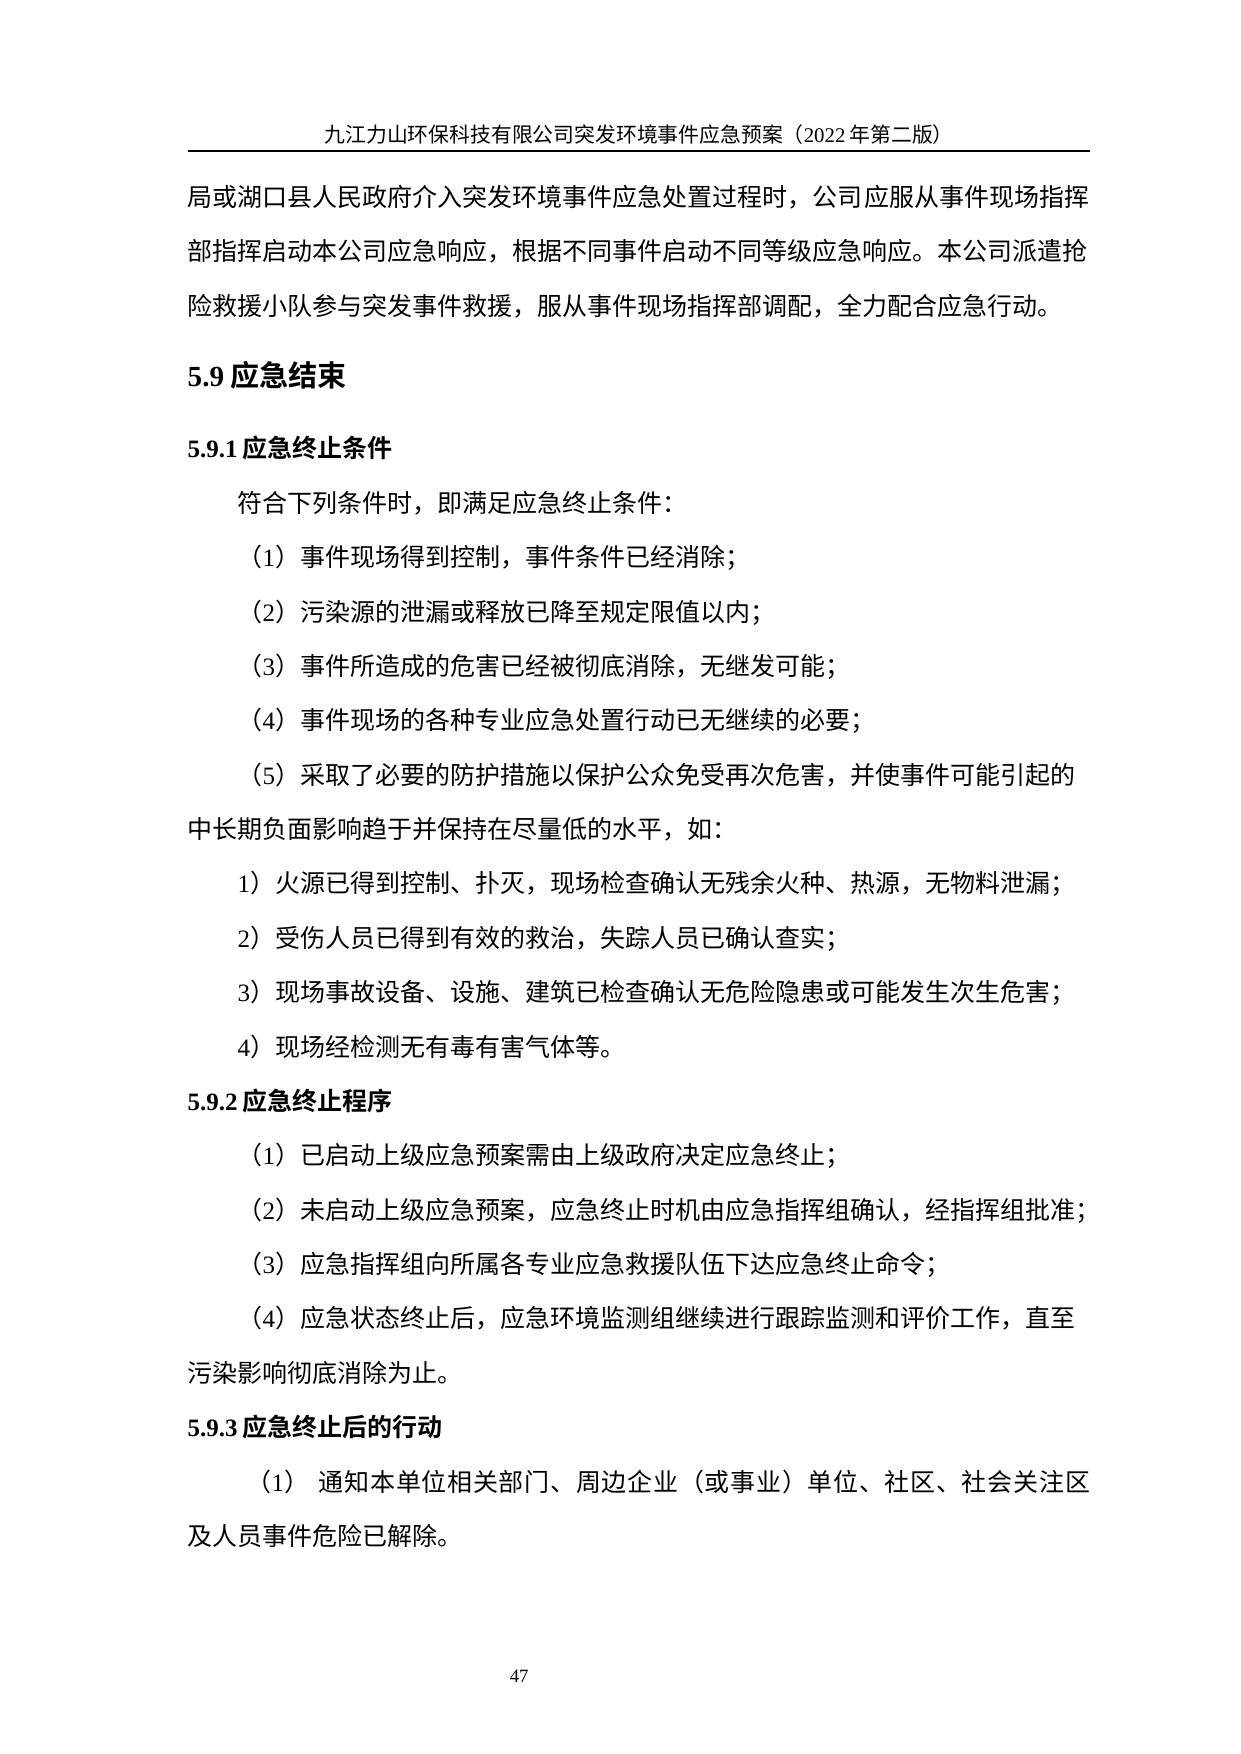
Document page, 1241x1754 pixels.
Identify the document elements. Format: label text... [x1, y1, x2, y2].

text （3）应急指挥组向所属各专业应急救援队伍下达应急终止命令； [187, 1244, 1090, 1281]
text 5.9.2应急终止程序 [187, 1081, 1090, 1118]
text （1）事件现场得到控制，事件条件已经消除； [187, 538, 1090, 574]
text （3）事件所造成的危害已经被彻底消除，无继发可能； [187, 646, 1090, 683]
text 5.9.1应急终止条件 [187, 429, 1090, 465]
text （2）污染源的泄漏或释放已降至规定限值以内； [187, 592, 1090, 628]
text （5）采取了必要的防护措施以保护公众免受再次危害，并使事件可能引起的中长期负面影响趋于并保持在尽量低的水平，如： [187, 755, 1090, 846]
text 5.9.3应急终止后的行动 [187, 1408, 1090, 1444]
text 符合下列条件时，即满足应急终止条件： [187, 483, 1090, 519]
text （4）事件现场的各种专业应急处置行动已无继续的必要； [187, 701, 1090, 737]
text 3）现场事故设备、设施、建筑已检查确认无危险隐患或可能发生次生危害； [187, 973, 1090, 1009]
text （2）未启动上级应急预案，应急终止时机由应急指挥组确认，经指挥组批准； [187, 1190, 1090, 1226]
text （1）已启动上级应急预案需由上级政府决定应急终止； [187, 1136, 1090, 1172]
list 通知本单位相关部门、周边企业（或事业）单位、社区、社会关注区及人员事件危险已解除。 [187, 1462, 1090, 1553]
text 1）火源已得到控制、扑灭，现场检查确认无残余火种、热源，无物料泄漏； [187, 864, 1090, 900]
text （4）应急状态终止后，应急环境监测组继续进行跟踪监测和评价工作，直至污染影响彻底消除为止。 [187, 1299, 1090, 1389]
text 2）受伤人员已得到有效的救治，失踪人员已确认查实； [187, 918, 1090, 954]
text 5.9应急结束 [187, 353, 1090, 395]
text 4）现场经检测无有毒有害气体等。 [187, 1027, 1090, 1063]
text （2）当公司所在地区相邻单位发生重大突发环境事件，九江市湖口生态环境局或湖口县人民政府介入突发环境事件应急处置过程时，公司应服从事件现场指挥部指挥启动本公司应急响应，根据不同事件启动不同等级应急响应。本公司派遣抢险救援小队参与突发事件救援，服从事件现场指挥部调配，全力配合应急行动。 [187, 177, 1090, 322]
